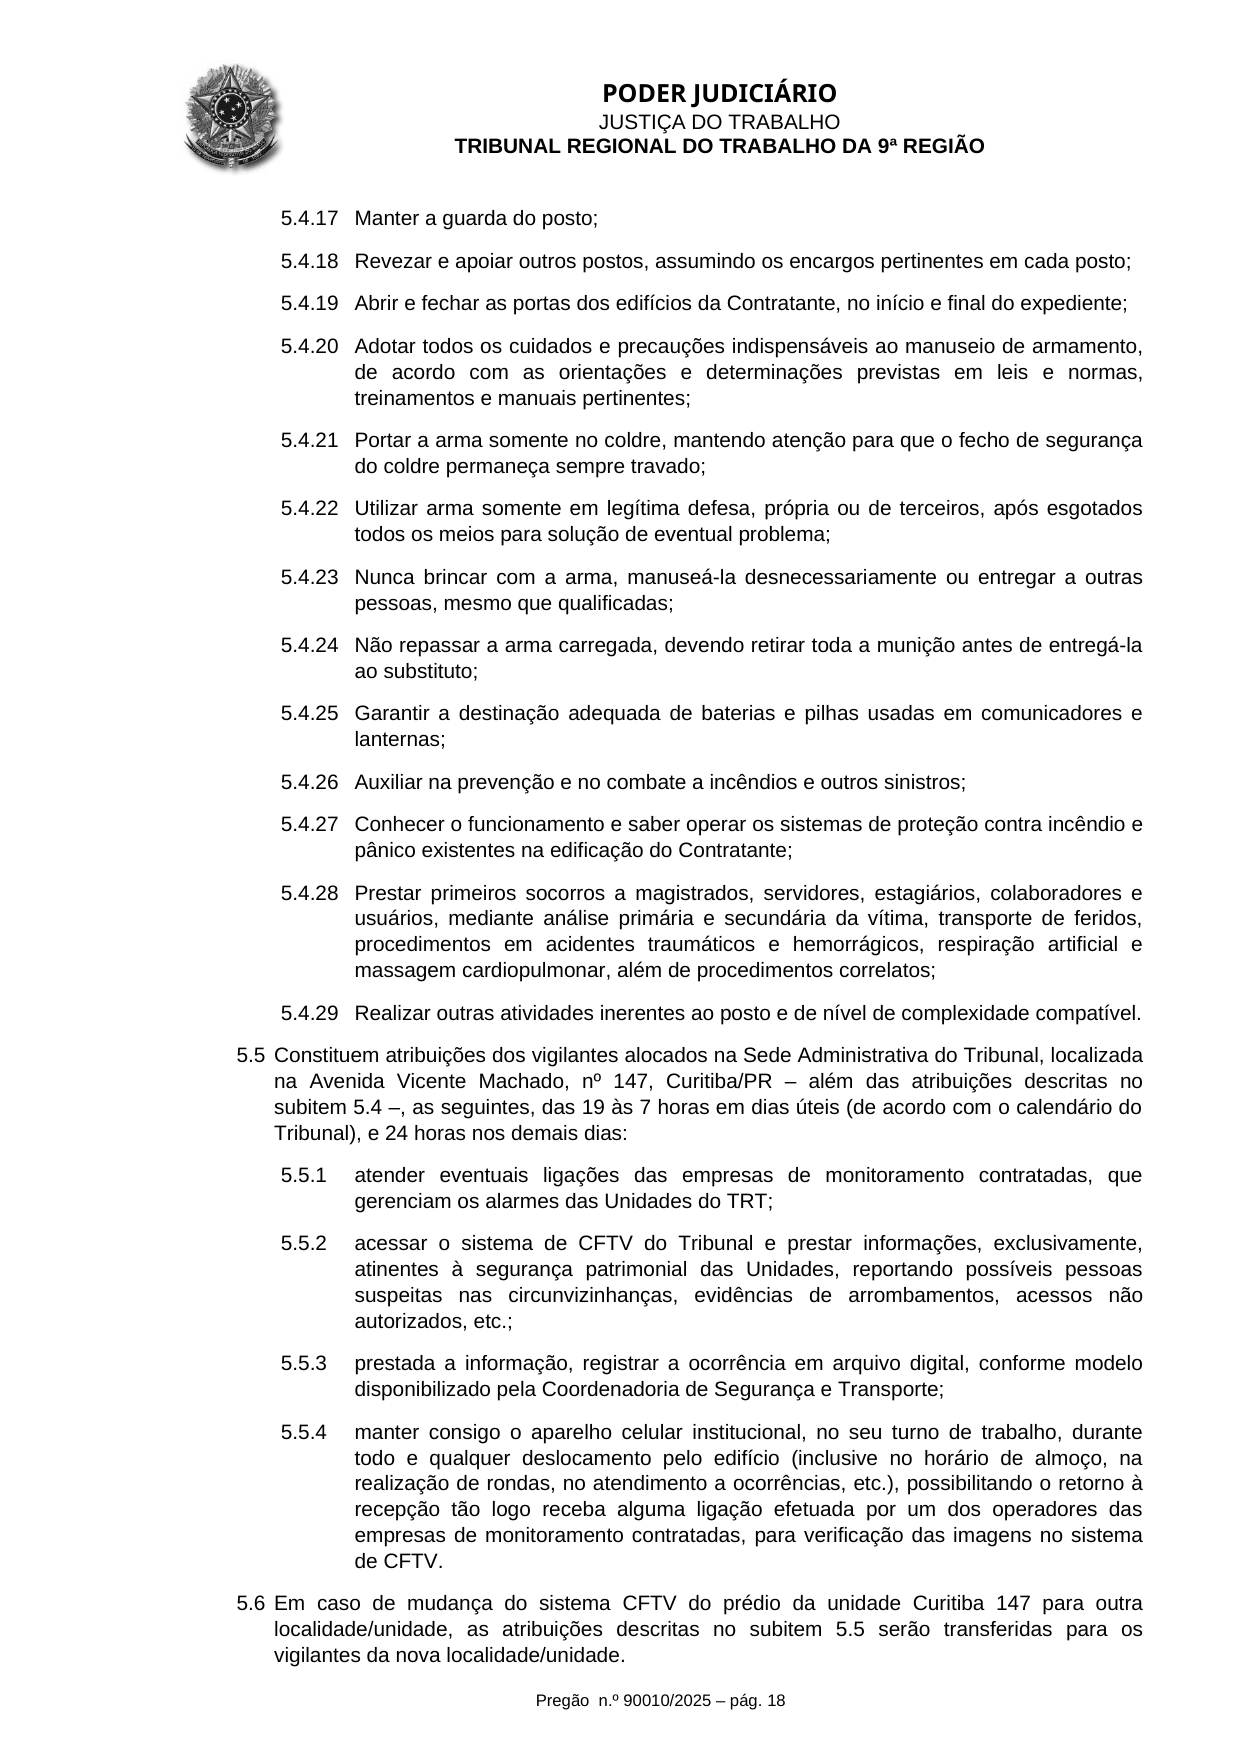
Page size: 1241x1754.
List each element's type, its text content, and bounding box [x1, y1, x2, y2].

list Nunca brincar com a arma, manuseá-la desnecessariamente ou entregar a outras pessoas, mesmo que qualificadas; [281, 564, 1144, 614]
list prestada a informação, registrar a ocorrência em arquivo digital, conforme modelo disponibilizado pela Coordenadoria de Segurança e Transporte; [281, 1351, 1144, 1401]
list Não repassar a arma carregada, devendo retirar toda a munição antes de entregá-la ao substituto; [281, 633, 1144, 683]
list manter consigo o aparelho celular institucional, no seu turno de trabalho, durante todo e qualquer deslocamento pelo edifício (inclusive no horário de almoço, na realização de rondas, no atendimento a ocorrências, etc.), possibilitando o retorno à recepção tão logo receba alguma ligação efetuada por um dos operadores das empresas de monitoramento contratadas, para verificação das imagens no sistema de CFTV. [281, 1419, 1144, 1573]
list Realizar outras atividades inerentes ao posto e de nível de complexidade compatível. [281, 1000, 1144, 1024]
list Prestar primeiros socorros a magistrados, servidores, estagiários, colaboradores e usuários, mediante análise primária e secundária da vítima, transporte de feridos, procedimentos em acidentes traumáticos e hemorrágicos, respiração artificial e massagem cardiopulmonar, além de procedimentos correlatos; [281, 880, 1144, 982]
list acessar o sistema de CFTV do Tribunal e prestar informações, exclusivamente, atinentes à segurança patrimonial das Unidades, reportando possíveis pessoas suspeitas nas circunvizinhanças, evidências de arrombamentos, acessos não autorizados, etc.; [281, 1231, 1144, 1333]
list Constituem atribuições dos vigilantes alocados na Sede Administrativa do Tribunal, localizada na Avenida Vicente Machado, nº 147, Curitiba/PR – além das atribuições descritas no subitem 5.4 –, as seguintes, das 19 às 7 horas em dias úteis (de acordo com o calendário do Tribunal), e 24 horas nos demais dias: [236, 1043, 1144, 1144]
picture [180, 60, 285, 177]
list Conhecer o funcionamento e saber operar os sistemas de proteção contra incêndio e pânico existentes na edificação do Contratante; [281, 812, 1144, 862]
list Auxiliar na prevenção e no combate a incêndios e outros sinistros; [281, 769, 1144, 793]
list Manter a guarda do posto; [281, 206, 1144, 230]
list Portar a arma somente no coldre, mantendo atenção para que o fecho de segurança do coldre permaneça sempre travado; [281, 428, 1144, 478]
list Garantir a destinação adequada de baterias e pilhas usadas em comunicadores e lanternas; [281, 701, 1144, 751]
list Adotar todos os cuidados e precauções indispensáveis ao manuseio de armamento, de acordo com as orientações e determinações previstas em leis e normas, treinamentos e manuais pertinentes; [281, 334, 1144, 409]
list Abrir e fechar as portas dos edifícios da Contratante, no início e final do expediente; [281, 291, 1144, 315]
list Revezar e apoiar outros postos, assumindo os encargos pertinentes em cada posto; [281, 249, 1144, 273]
list Em caso de mudança do sistema CFTV do prédio da unidade Curitiba 147 para outra localidade/unidade, as atribuições descritas no subitem 5.5 serão transferidas para os vigilantes da nova localidade/unidade. [236, 1591, 1144, 1667]
list atender eventuais ligações das empresas de monitoramento contratadas, que gerenciam os alarmes das Unidades do TRT; [281, 1163, 1144, 1213]
list Utilizar arma somente em legítima defesa, própria ou de terceiros, após esgotados todos os meios para solução de eventual problema; [281, 496, 1144, 546]
